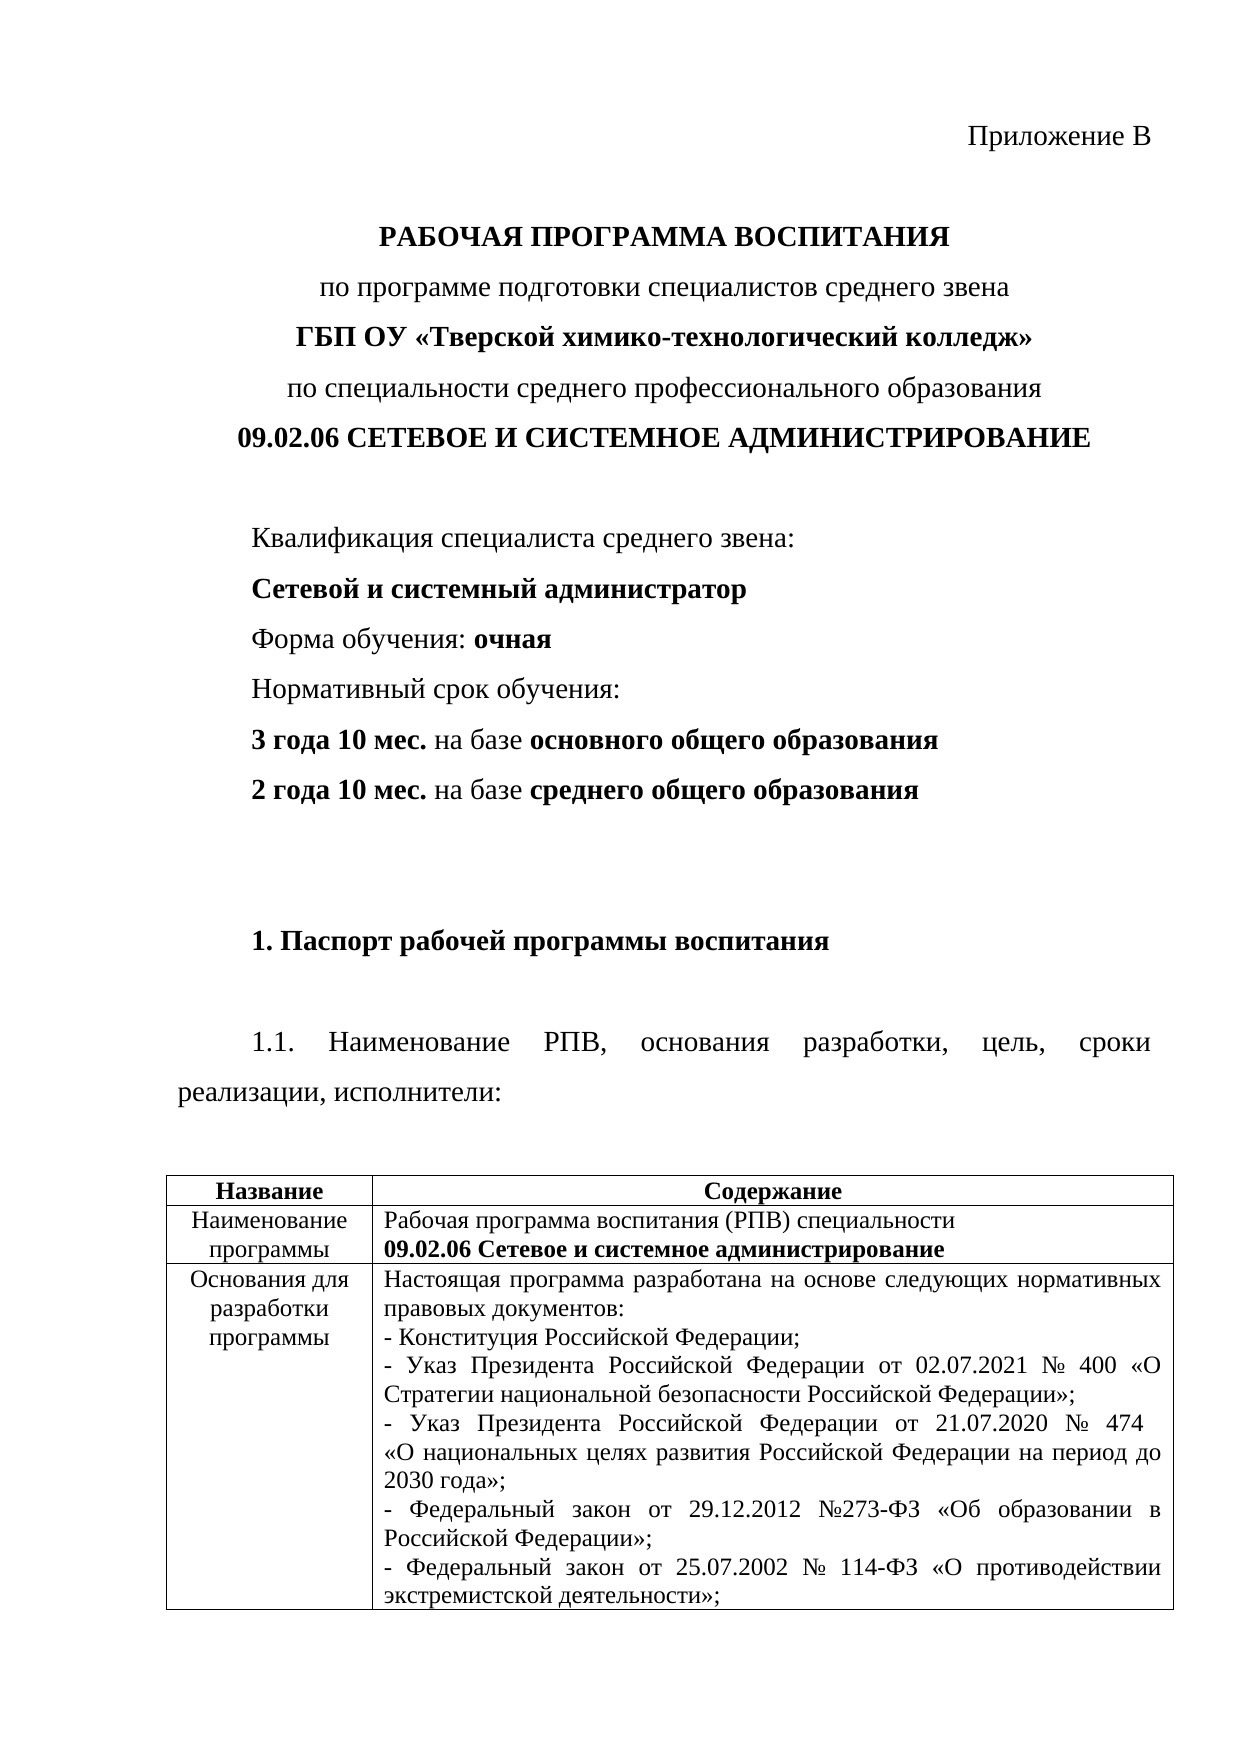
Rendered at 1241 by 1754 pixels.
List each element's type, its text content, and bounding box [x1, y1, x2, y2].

text РАБОЧАЯ ПРОГРАММА ВОСПИТАНИЯ [177, 219, 1152, 252]
text 2 года 10 мес. на базе среднего общего образования [177, 772, 1152, 806]
text 1. Паспорт рабочей программы воспитания [177, 923, 1152, 957]
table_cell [167, 1264, 372, 1609]
table_cell Наименование программы [167, 1206, 372, 1263]
text Форма обучения: очная [177, 621, 1152, 655]
text Сетевой и системный администратор [177, 571, 1152, 604]
text 3 года 10 мес. на базе основного общего образования [177, 722, 1152, 755]
text 1.1. Наименование РПВ, основания разработки, цель, сроки реализации, исполнители: [177, 1024, 1152, 1108]
text 09.02.06 СЕТЕВОЕ И СИСТЕМНОЕ АДМИНИСТРИРОВАНИЕ [177, 420, 1152, 453]
table_header Содержание [373, 1176, 1173, 1204]
table_header Название [167, 1176, 372, 1204]
text Квалификация специалиста среднего звена: [177, 521, 1152, 554]
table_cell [373, 1264, 1173, 1609]
text ГБП ОУ «Тверской химико-технологический колледж» [177, 319, 1152, 353]
text по программе подготовки специалистов среднего звена [177, 269, 1152, 303]
text Нормативный срок обучения: [177, 672, 1152, 705]
text Приложение В [177, 118, 1152, 152]
table_cell Рабочая программа воспитания (РПВ) специальности 09.02.06 Сетевое и системное администрирование [373, 1206, 1173, 1263]
text по специальности среднего профессионального образования [177, 370, 1152, 403]
